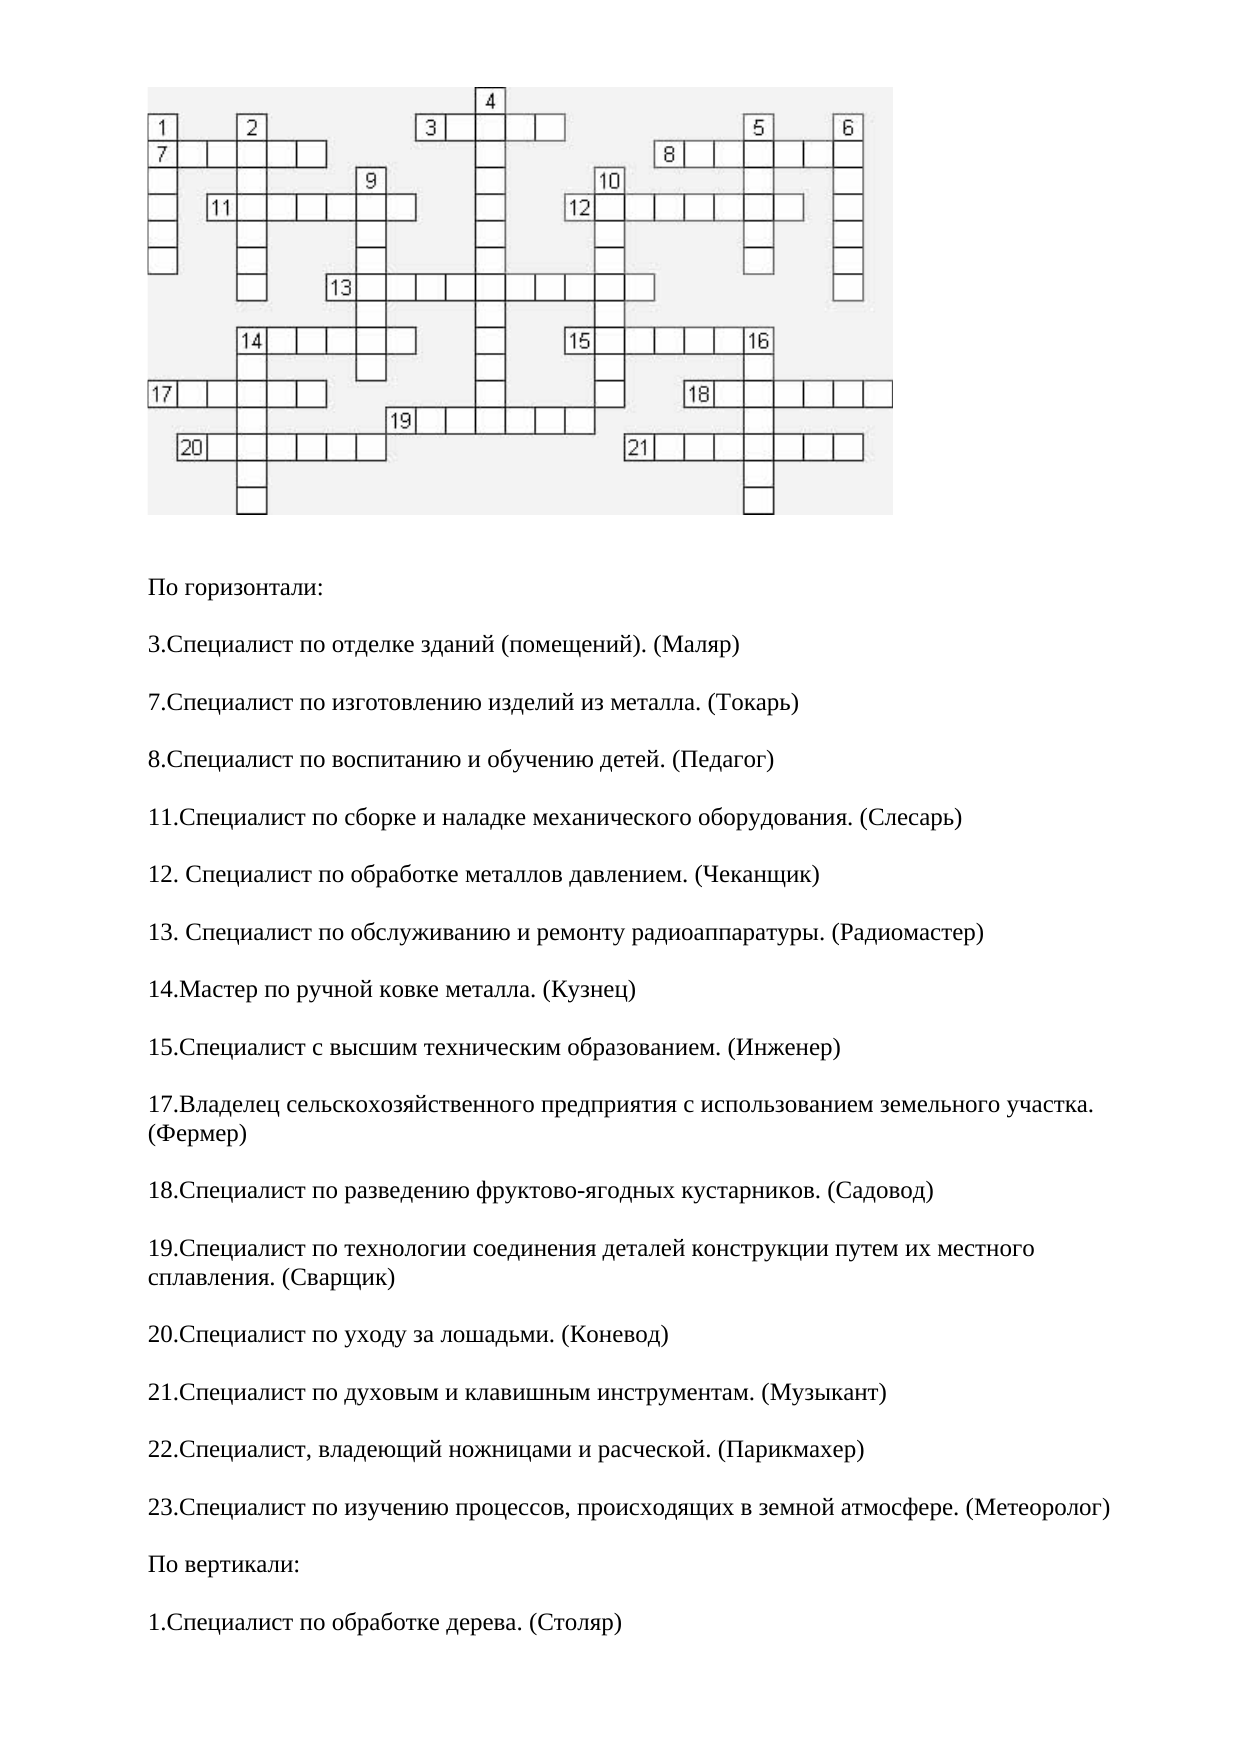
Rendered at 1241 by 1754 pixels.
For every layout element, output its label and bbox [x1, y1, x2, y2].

text [148, 514, 1167, 1664]
picture [147, 87, 893, 515]
